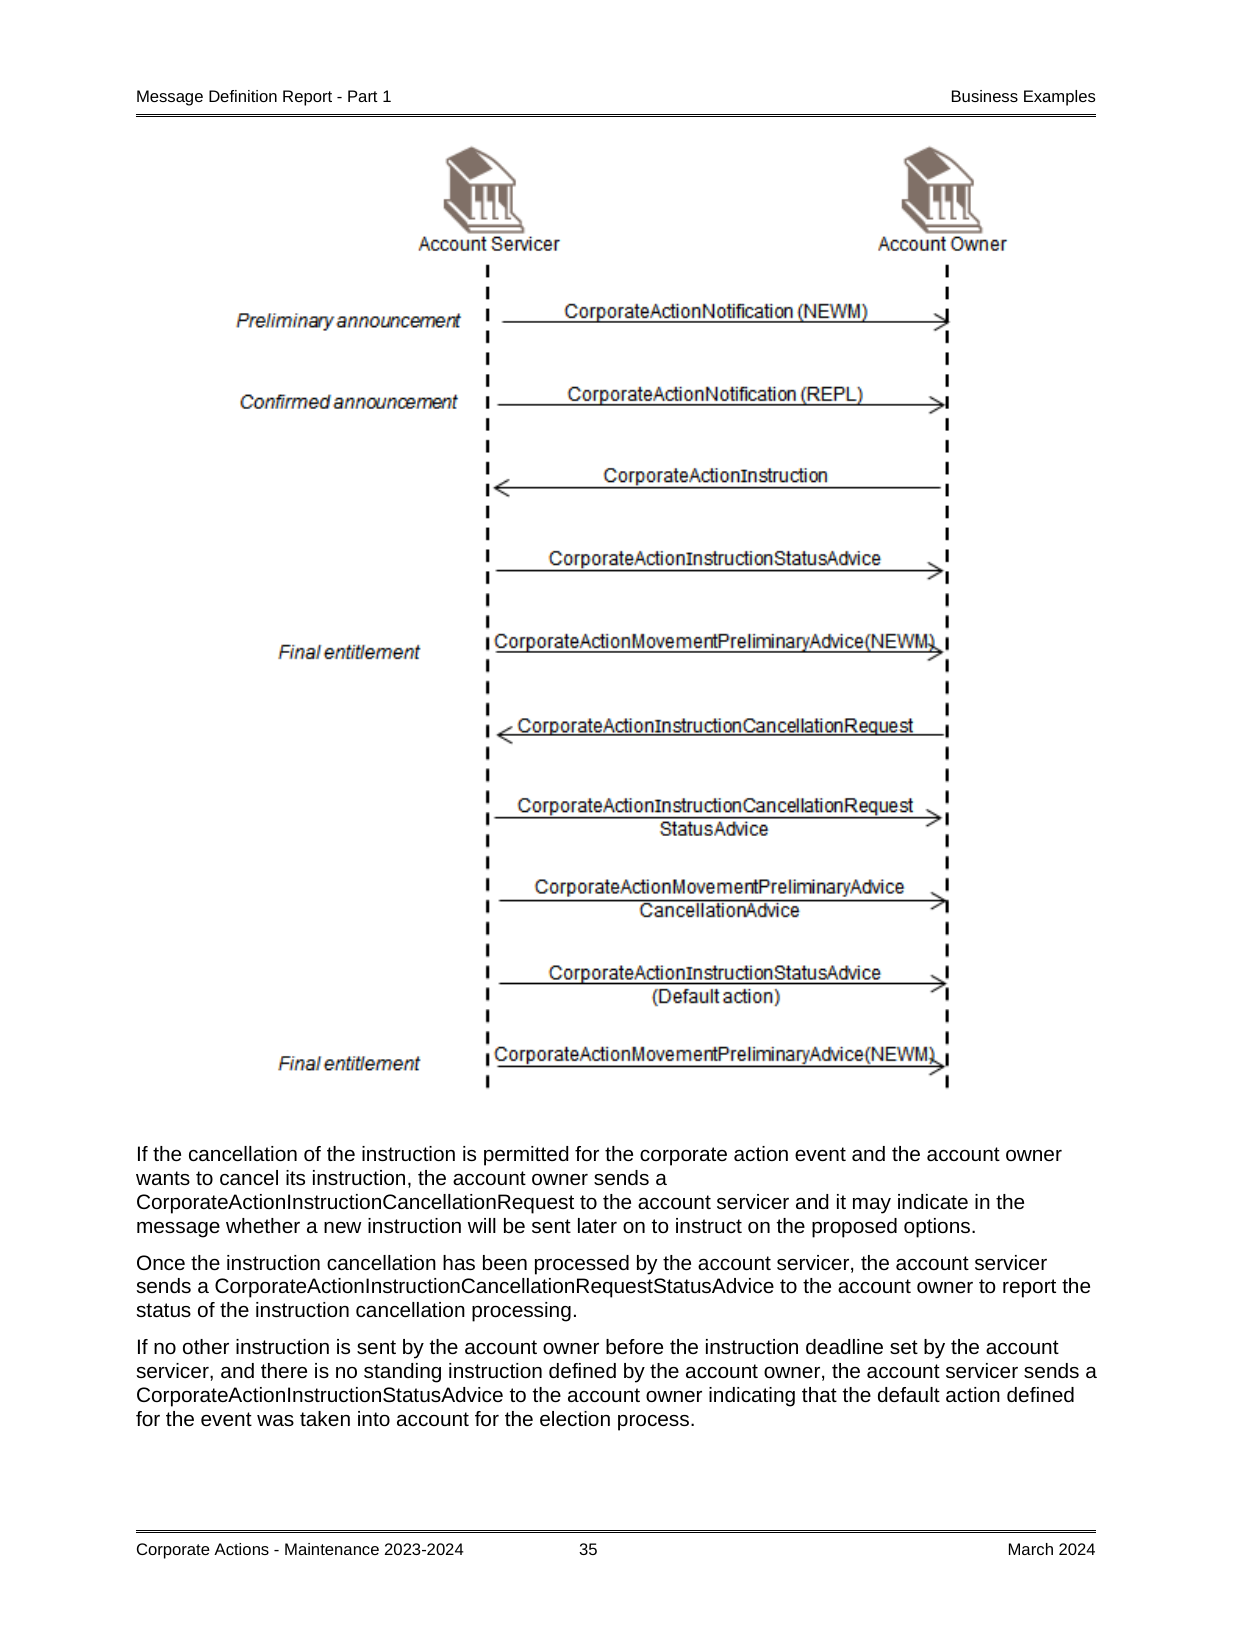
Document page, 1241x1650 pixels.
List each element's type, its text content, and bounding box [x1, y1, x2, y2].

text If no other instruction is sent by the account owner before the instruction deadline set by the account servicer, and there is no standing instruction defined by the account owner, the account servicer sends a CorporateActionInstructionStatusAdvice to the account owner indicating that the default action defined for the event was taken into account for the election process. [136, 1335, 1104, 1431]
text Once the instruction cancellation has been processed by the account servicer, the account servicer sends a CorporateActionInstructionCancellationRequestStatusAdvice to the account owner to report the status of the instruction cancellation processing. [136, 1250, 1104, 1322]
picture [230, 140, 1010, 1105]
text If the cancellation of the instruction is permitted for the corporate action event and the account owner wants to cancel its instruction, the account owner sends a CorporateActionInstructionCancellationRequest to the account servicer and it may indicate in the message whether a new instruction will be sent later on to instruct on the proposed options. [136, 1142, 1104, 1238]
